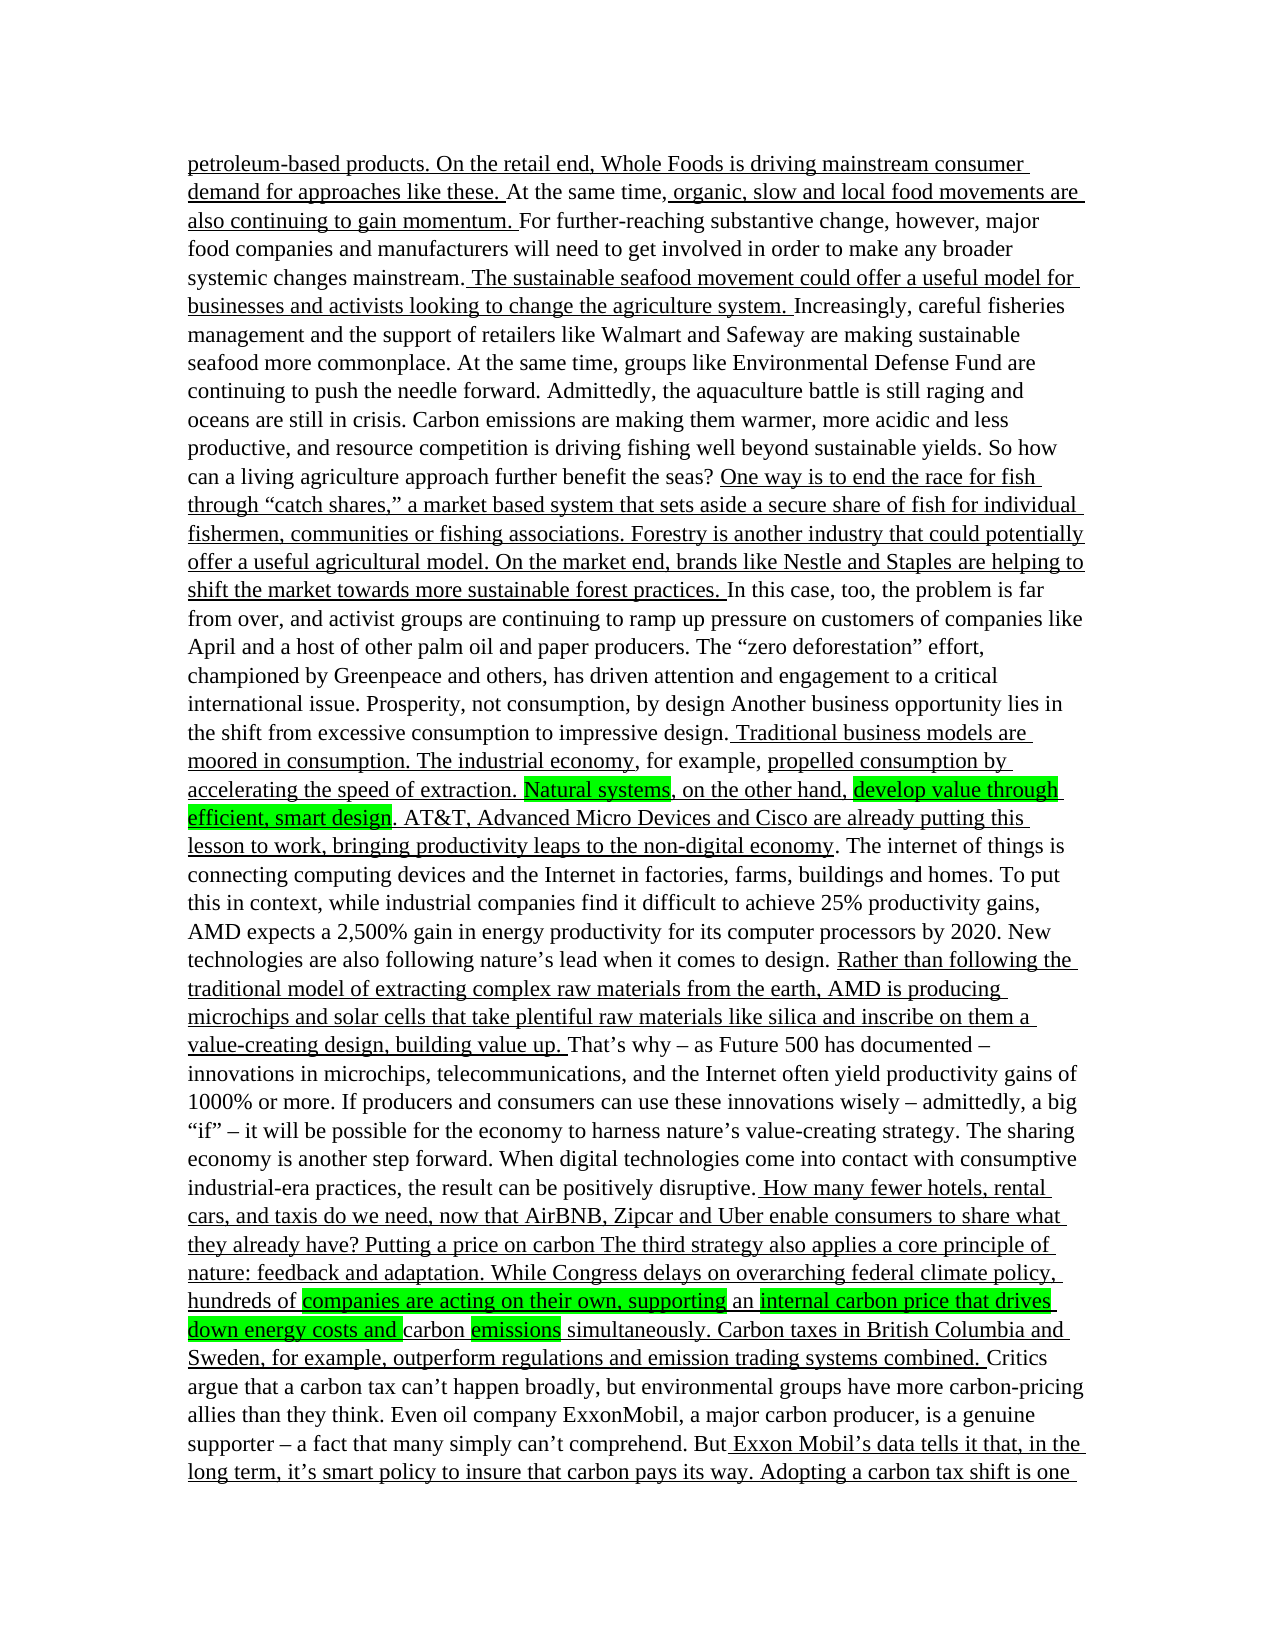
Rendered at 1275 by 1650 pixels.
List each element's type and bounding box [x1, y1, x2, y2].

text [187, 150, 1087, 1484]
